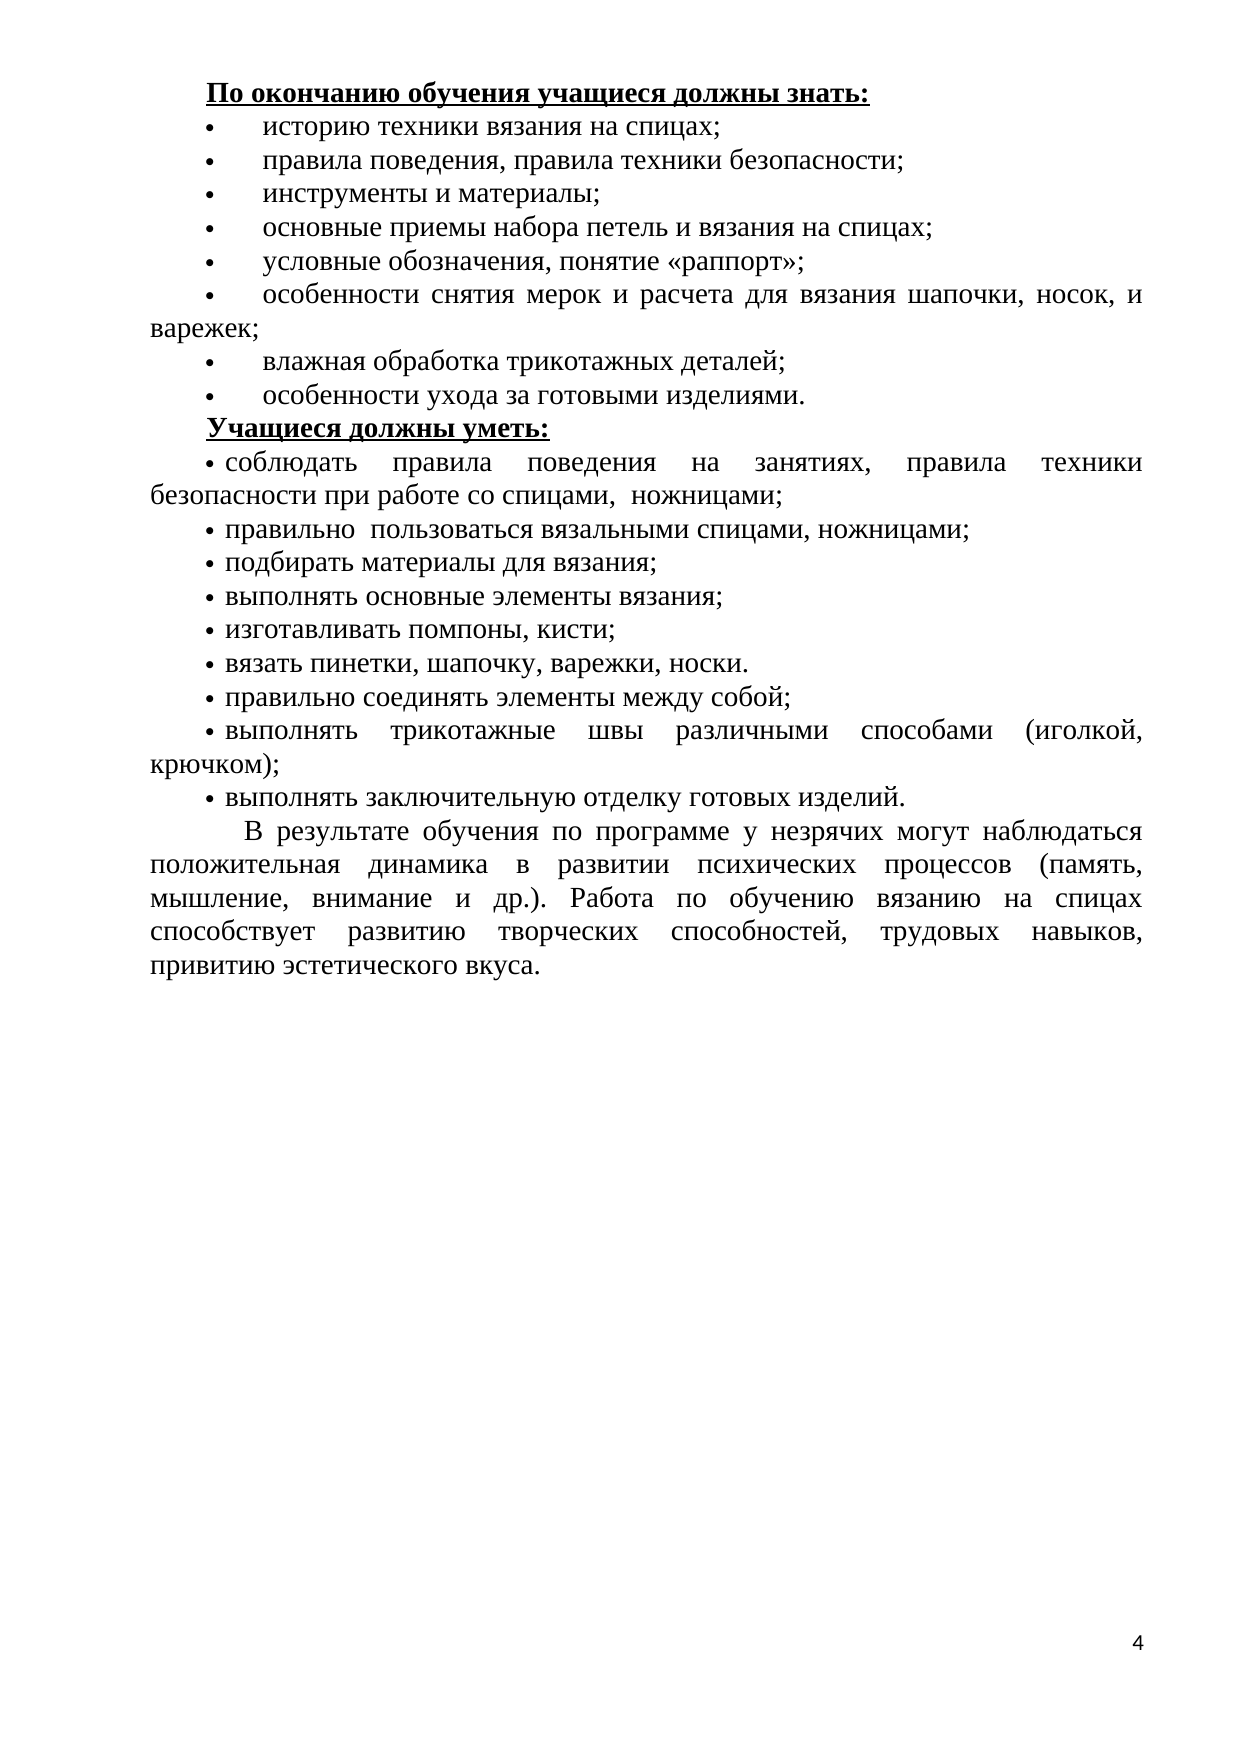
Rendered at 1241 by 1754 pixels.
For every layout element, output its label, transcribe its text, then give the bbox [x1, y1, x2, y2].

list выполнять заключительную отделку готовых изделий. [150, 779, 1144, 813]
list соблюдать правила поведения на занятиях, правила техники безопасности при работе со спицами, ножницами; [150, 444, 1144, 511]
list особенности ухода за готовыми изделиями. [150, 377, 1144, 410]
list инструменты и материалы; [150, 176, 1144, 209]
list выполнять трикотажные швы различными способами (иголкой, крючком); [150, 712, 1144, 779]
list изготавливать помпоны, кисти; [150, 612, 1144, 645]
list подбирать материалы для вязания; [150, 544, 1144, 578]
list правильно соединять элементы между собой; [150, 679, 1144, 712]
text В результате обучения по программе у незрячих могут наблюдаться положительная динамика в развитии психических процессов (память, мышление, внимание и др.). Работа по обучению вязанию на спицах способствует развитию творческих способностей, трудовых навыков, привитию эстетического вкуса. [150, 813, 1144, 981]
list правила поведения, правила техники безопасности; [150, 142, 1144, 176]
text Учащиеся должны уметь: [150, 410, 1144, 444]
list условные обозначения, понятие «раппорт»; [150, 243, 1144, 276]
list правильно пользоваться вязальными спицами, ножницами; [150, 511, 1144, 544]
list основные приемы набора петель и вязания на спицах; [150, 209, 1144, 243]
list вязать пинетки, шапочку, варежки, носки. [150, 645, 1144, 679]
list влажная обработка трикотажных деталей; [150, 343, 1144, 377]
text По окончанию обучения учащиеся должны знать: [150, 75, 1144, 108]
list выполнять основные элементы вязания; [150, 578, 1144, 612]
list особенности снятия мерок и расчета для вязания шапочки, носок, и варежек; [150, 276, 1144, 343]
list историю техники вязания на спицах; [150, 108, 1144, 142]
